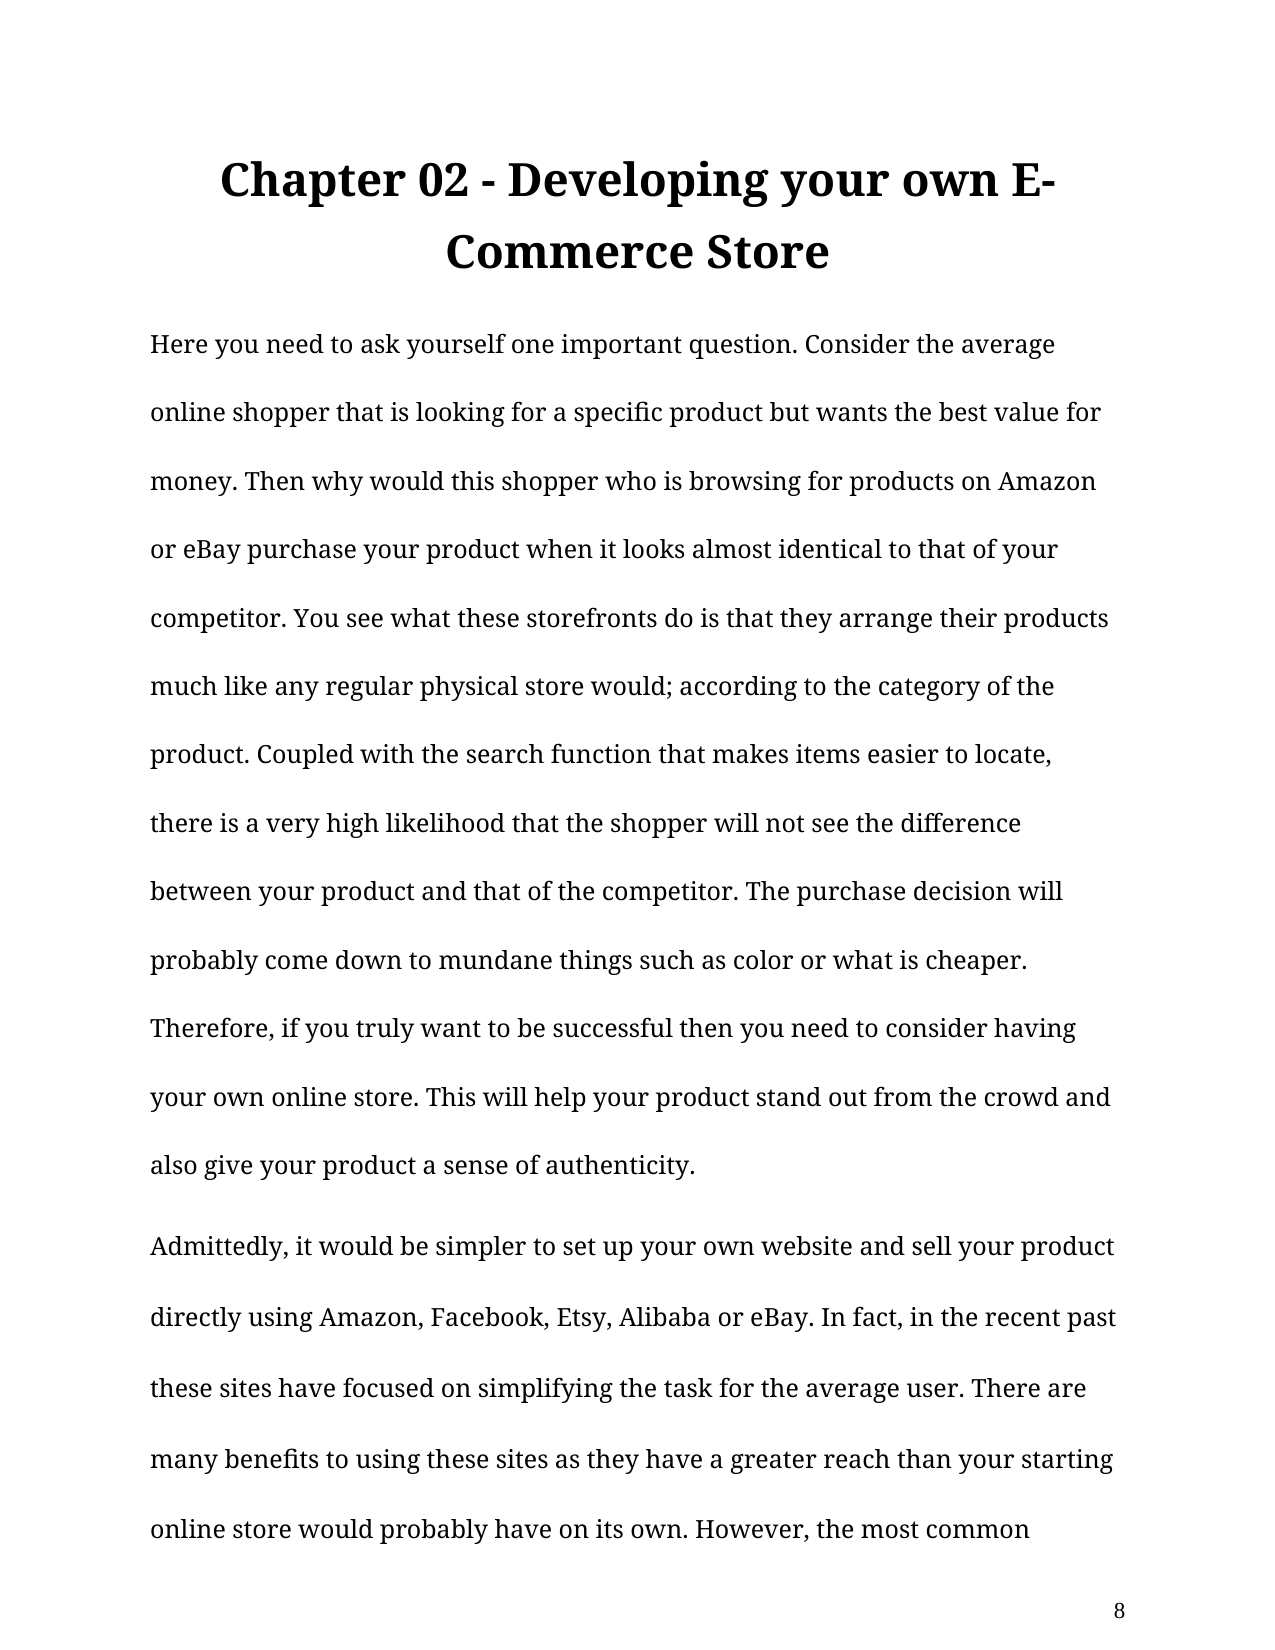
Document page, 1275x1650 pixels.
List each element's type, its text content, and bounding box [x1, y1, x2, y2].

text Here you need to ask yourself one important question. Consider the average online shopper that is looking for a specific product but wants the best value for money. Then why would this shopper who is browsing for products on Amazon or eBay purchase your product when it looks almost identical to that of your competitor. You see what these storefronts do is that they arrange their products much like any regular physical store would; according to the category of the product. Coupled with the search function that makes items easier to locate, there is a very high likelihood that the shopper will not see the difference between your product and that of the competitor. The purchase decision will probably come down to mundane things such as color or what is cheaper. Therefore, if you truly want to be successful then you need to consider having your own online store. This will help your product stand out from the crowd and also give your product a sense of authenticity. [150, 326, 1121, 1182]
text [150, 1229, 1123, 1546]
text Chapter 02 - Developing your own E-Commerce Store [150, 148, 1125, 282]
